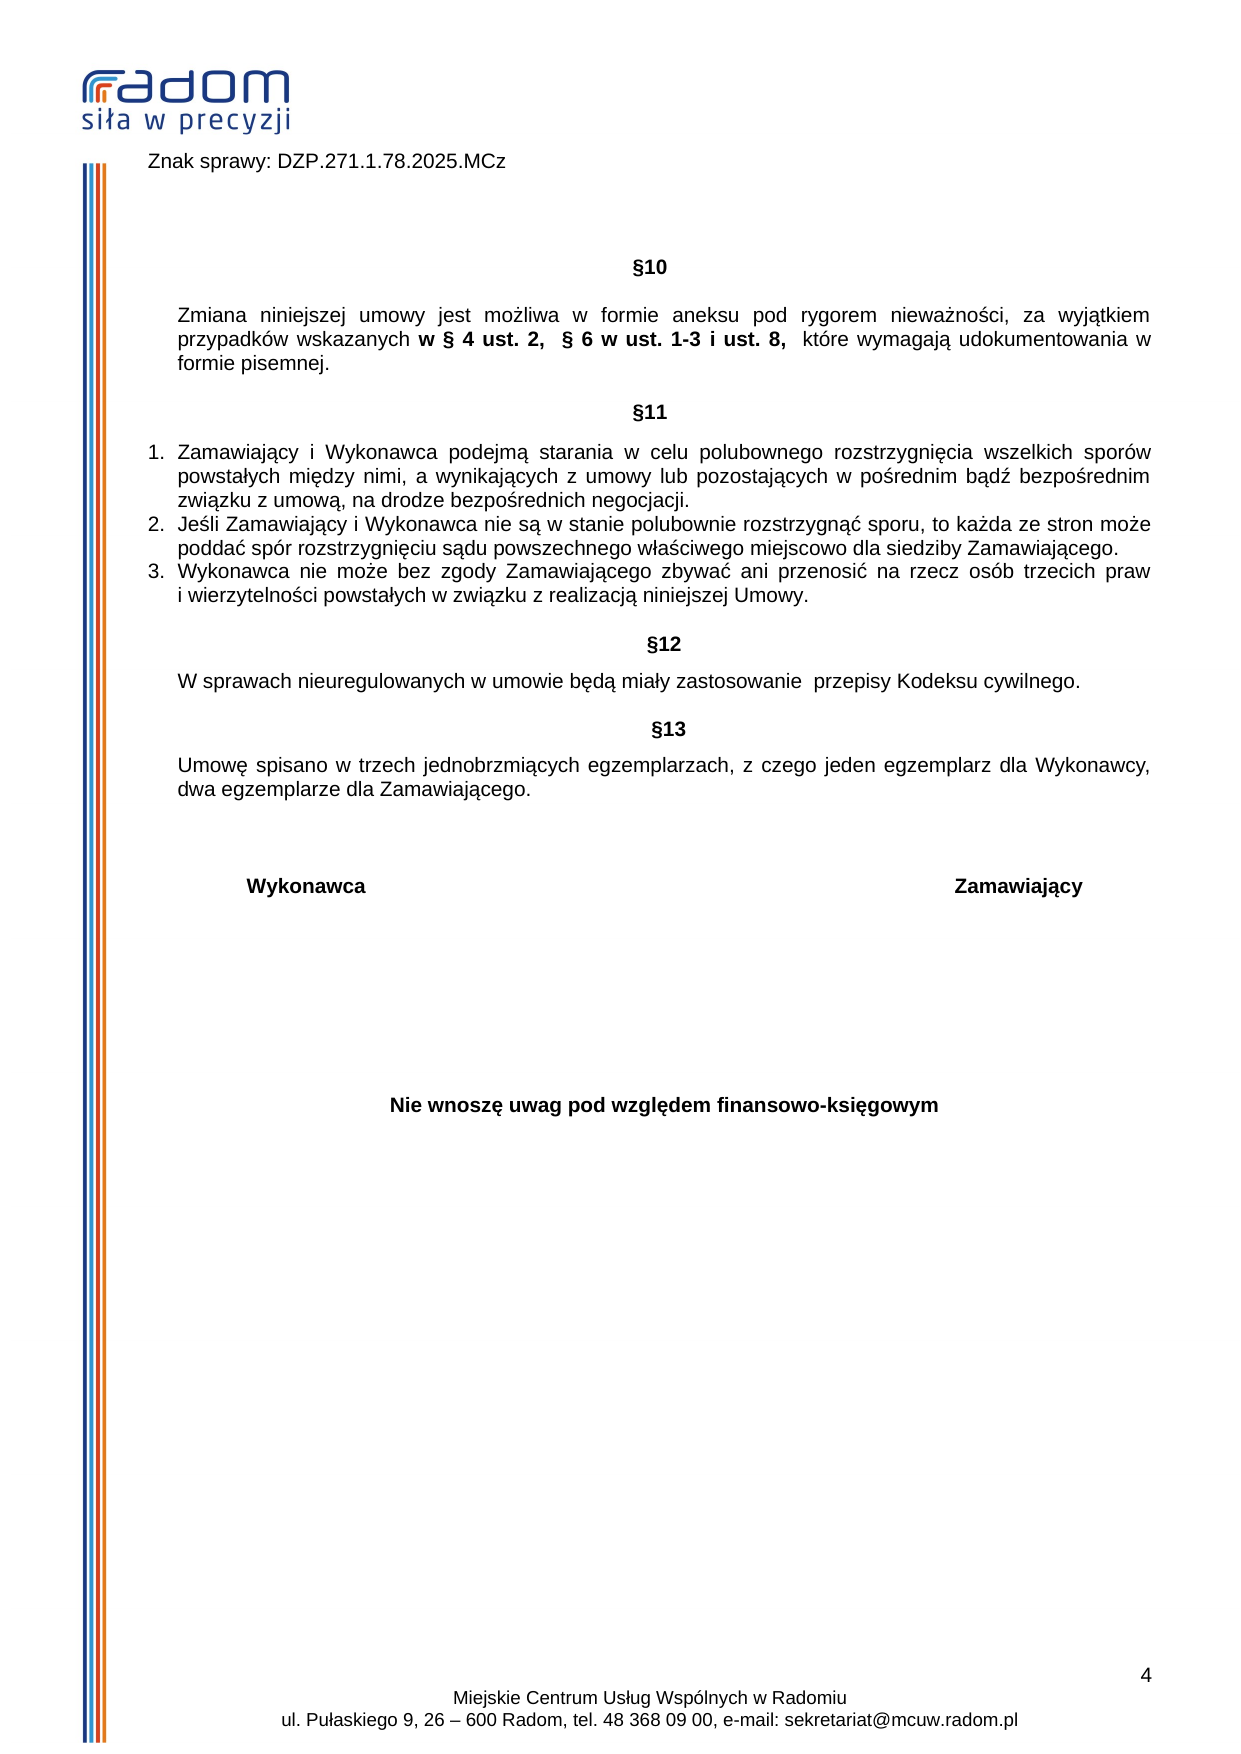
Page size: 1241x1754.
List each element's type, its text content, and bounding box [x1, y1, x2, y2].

picture [11, 0, 1241, 1743]
list Wykonawca nie może bez zgody Zamawiającego zbywać ani przenosić na rzecz osób trzecich praw i wierzytelności powstałych w związku z realizacją niniejszej Umowy. [148, 559, 1152, 607]
list Jeśli Zamawiający i Wykonawca nie są w stanie polubownie rozstrzygnąć sporu, to każda ze stron może poddać spór rozstrzygnięciu sądu powszechnego właściwego miejscowo dla siedziby Zamawiającego. [148, 511, 1152, 559]
text §13 [185, 717, 1152, 741]
text Umowę spisano w trzech jednobrzmiących egzemplarzach, z czego jeden egzemplarz dla Wykonawcy, dwa egzemplarze dla Zamawiającego. [177, 753, 1152, 801]
text Zmiana niniejszej umowy jest możliwa w formie aneksu pod rygorem nieważności, za wyjątkiem przypadków wskazanych w § 4 ust. 2, § 6 w ust. 1-3 i ust. 8, które wymagają udokumentowania w formie pisemnej. [177, 303, 1152, 374]
text §10 [148, 255, 1152, 279]
text Wykonawca Zamawiający [148, 874, 1152, 898]
text Nie wnoszę uwag pod względem finansowo-księgowym [295, 1093, 1034, 1117]
list Zamawiający i Wykonawca podejmą starania w celu polubownego rozstrzygnięcia wszelkich sporów powstałych między nimi, a wynikających z umowy lub pozostających w pośrednim bądź bezpośrednim związku z umową, na drodze bezpośrednich negocjacji. [148, 439, 1152, 511]
text §11 [148, 399, 1152, 423]
text W sprawach nieuregulowanych w umowie będą miały zastosowanie przepisy Kodeksu cywilnego. [177, 669, 1152, 693]
list §12 [606, 632, 1152, 656]
